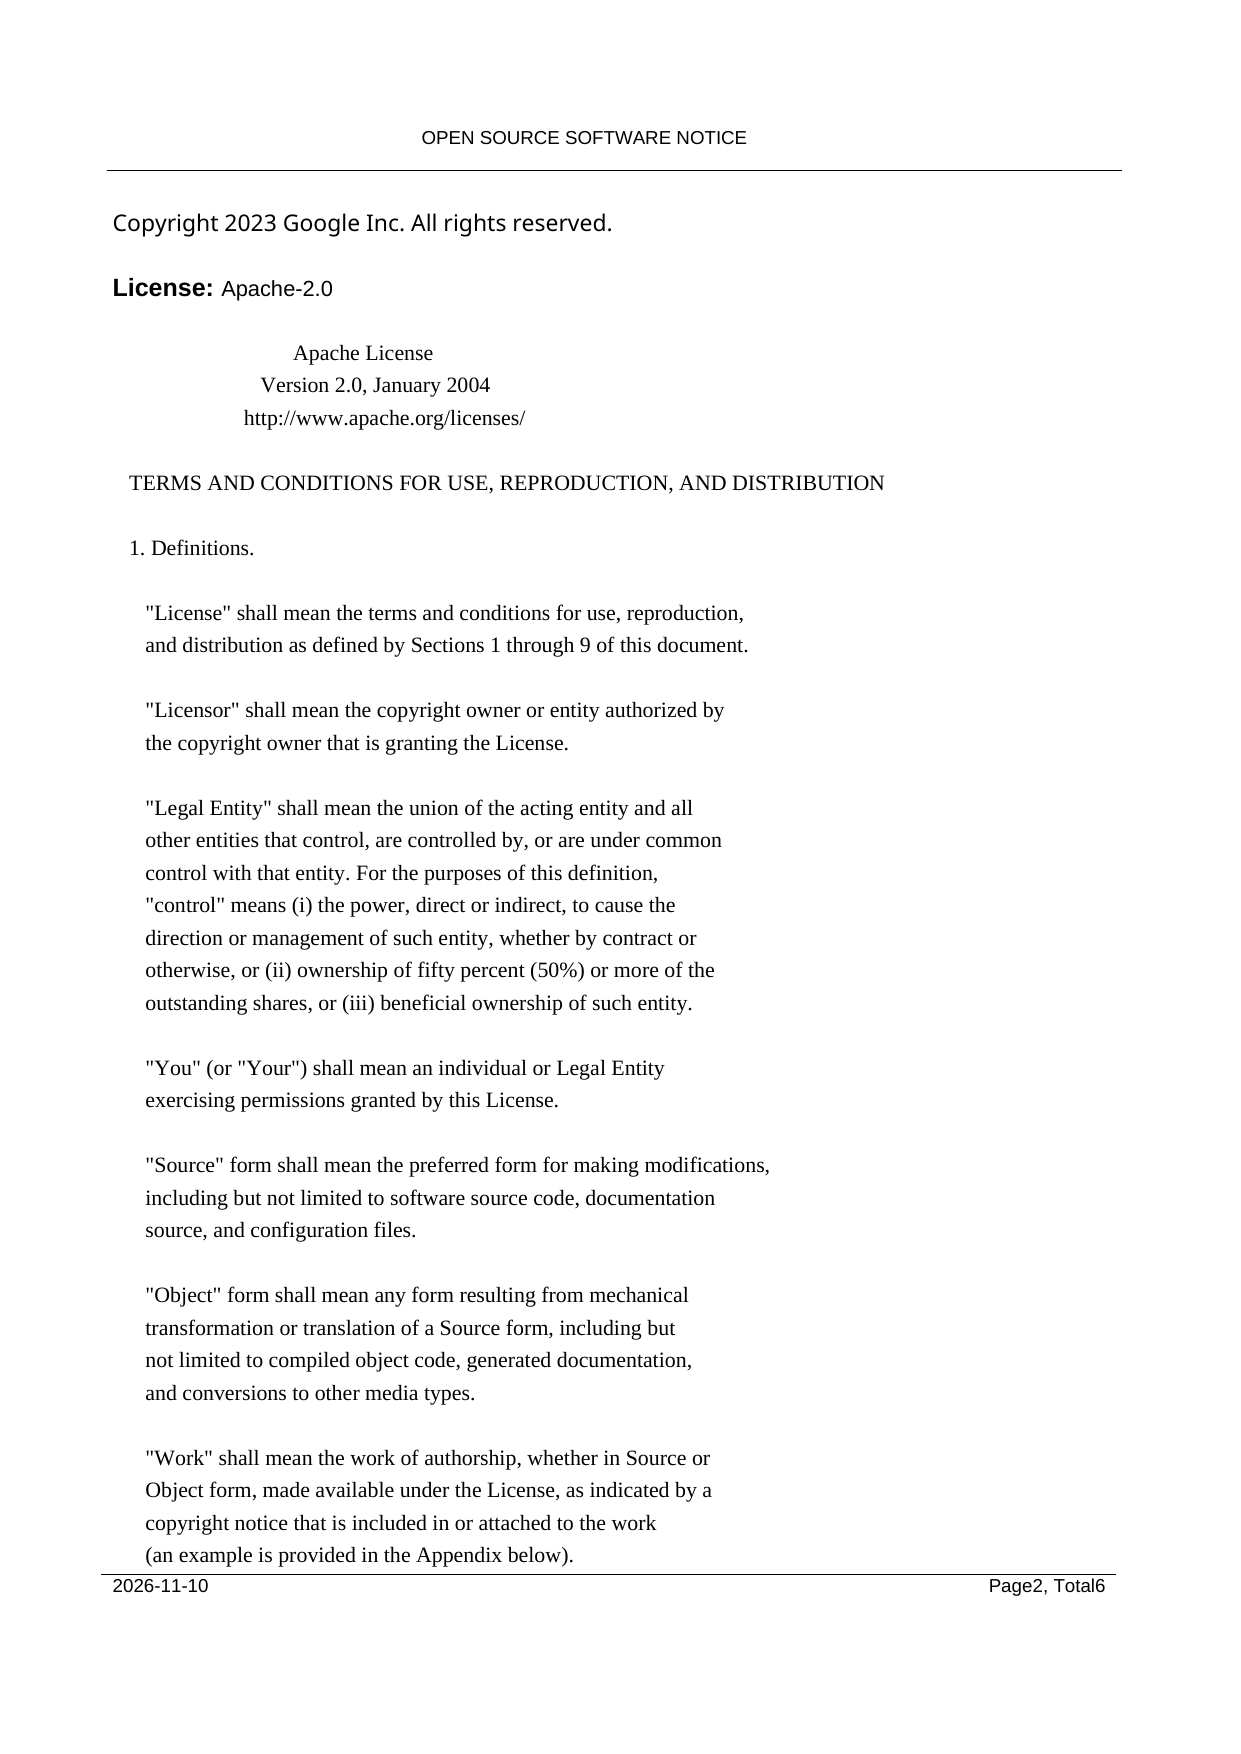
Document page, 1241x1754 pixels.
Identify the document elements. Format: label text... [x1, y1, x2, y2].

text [112, 304, 1128, 1571]
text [112, 206, 1128, 271]
text License: Apache-2.0 [112, 271, 1128, 304]
